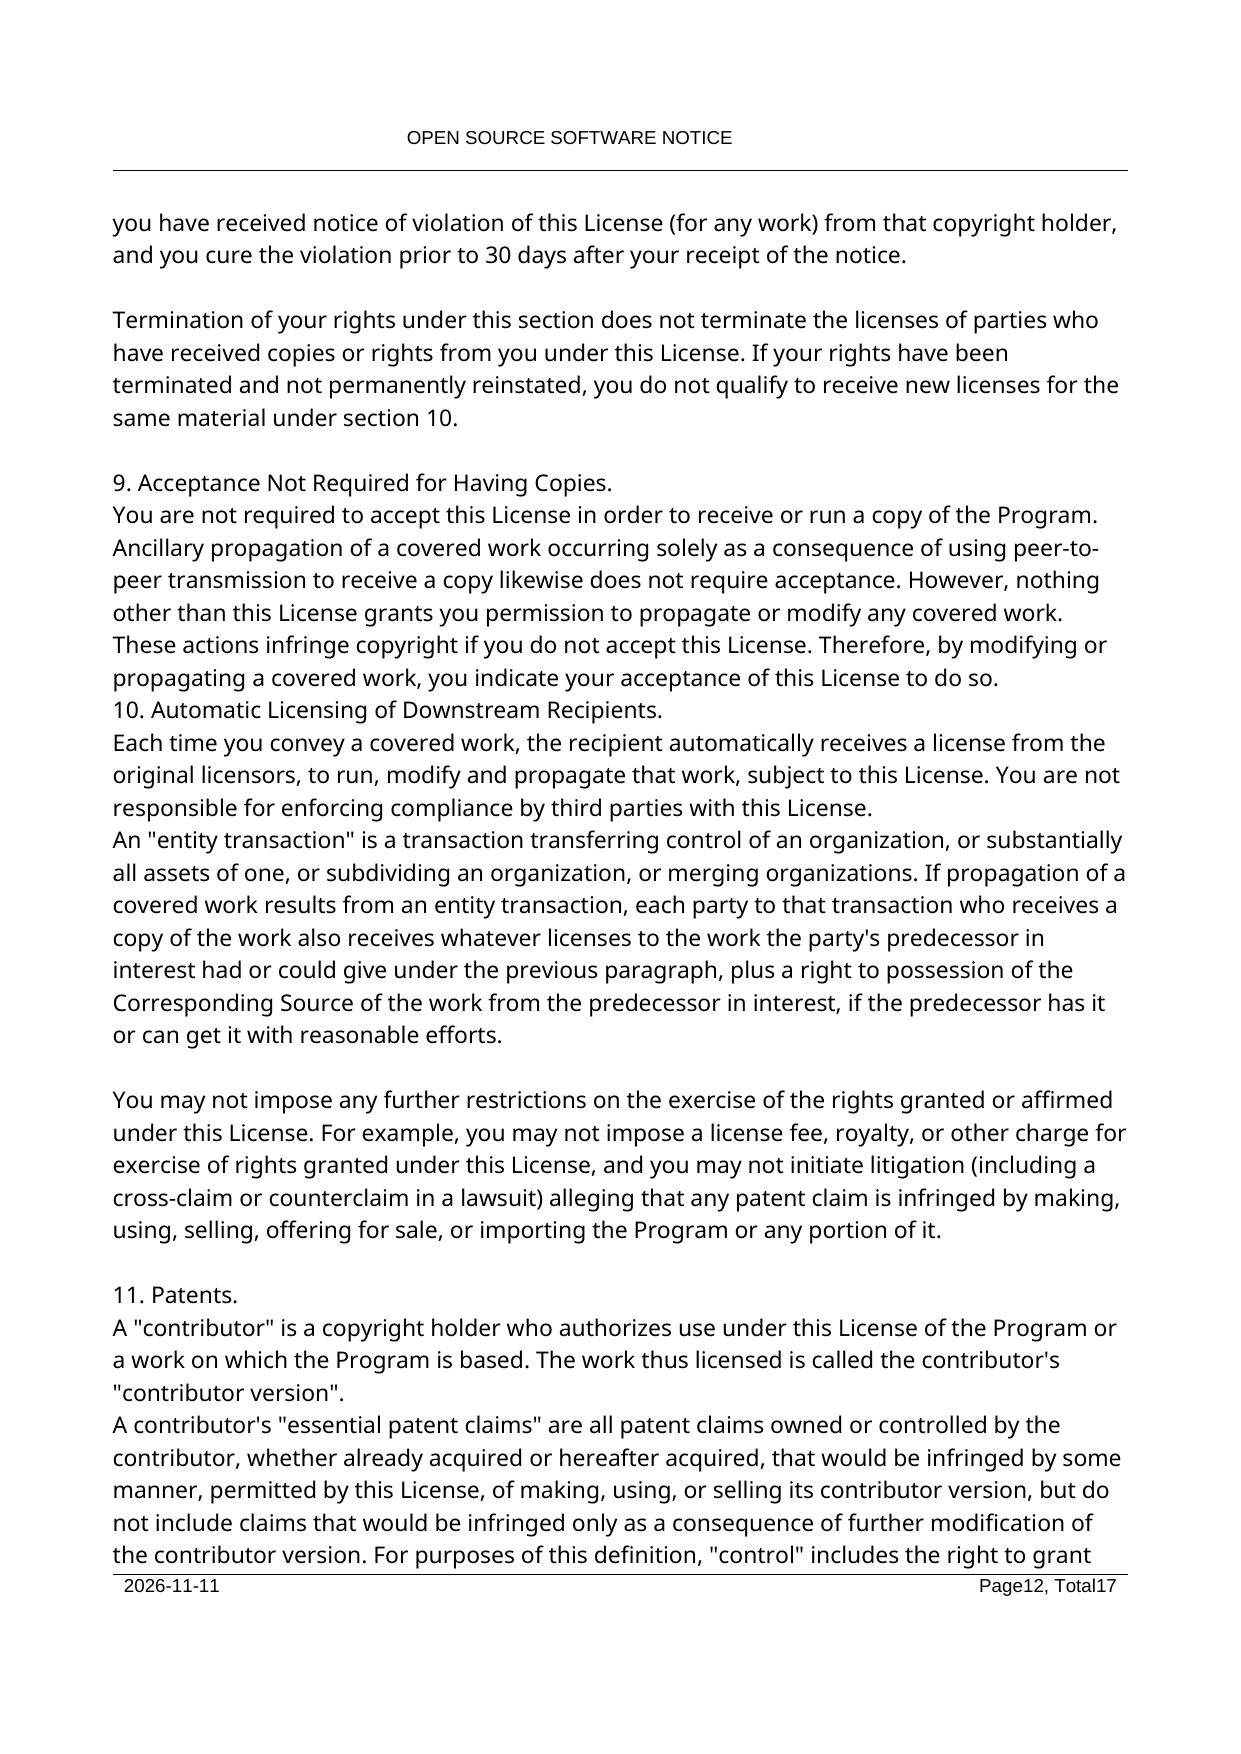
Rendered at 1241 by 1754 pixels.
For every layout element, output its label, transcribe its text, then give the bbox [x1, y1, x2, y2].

text A "contributor" is a copyright holder who authorizes use under this License of the Program or a work on which the Program is based. The work thus licensed is called the contributor's "contributor version". [112, 1311, 1128, 1409]
text You are not required to accept this License in order to receive or run a copy of the Program. Ancillary propagation of a covered work occurring solely as a consequence of using peer-to-peer transmission to receive a copy likewise does not require acceptance. However, nothing other than this License grants you permission to propagate or modify any covered work. These actions infringe copyright if you do not accept this License. Therefore, by modifying or propagating a covered work, you indicate your acceptance of this License to do so. [112, 499, 1128, 694]
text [112, 1409, 1128, 1571]
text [112, 206, 1128, 271]
text You may not impose any further restrictions on the exercise of the rights granted or affirmed under this License. For example, you may not impose a license fee, royalty, or other charge for exercise of rights granted under this License, and you may not initiate litigation (including a cross-claim or counterclaim in a lawsuit) alleging that any patent claim is infringed by making, using, selling, offering for sale, or importing the Program or any portion of it. [112, 1084, 1128, 1246]
text 10. Automatic Licensing of Downstream Recipients. [112, 694, 1128, 726]
text 9. Acceptance Not Required for Having Copies. [112, 466, 1128, 499]
text An "entity transaction" is a transaction transferring control of an organization, or substantially all assets of one, or subdividing an organization, or merging organizations. If propagation of a covered work results from an entity transaction, each party to that transaction who receives a copy of the work also receives whatever licenses to the work the party's predecessor in interest had or could give under the previous paragraph, plus a right to possession of the Corresponding Source of the work from the predecessor in interest, if the predecessor has it or can get it with reasonable efforts. [112, 824, 1128, 1051]
text Each time you convey a covered work, the recipient automatically receives a license from the original licensors, to run, modify and propagate that work, subject to this License. You are not responsible for enforcing compliance by third parties with this License. [112, 726, 1128, 824]
text 11. Patents. [112, 1279, 1128, 1311]
text Termination of your rights under this section does not terminate the licenses of parties who have received copies or rights from you under this License. If your rights have been terminated and not permanently reinstated, you do not qualify to receive new licenses for the same material under section 10. [112, 304, 1128, 434]
